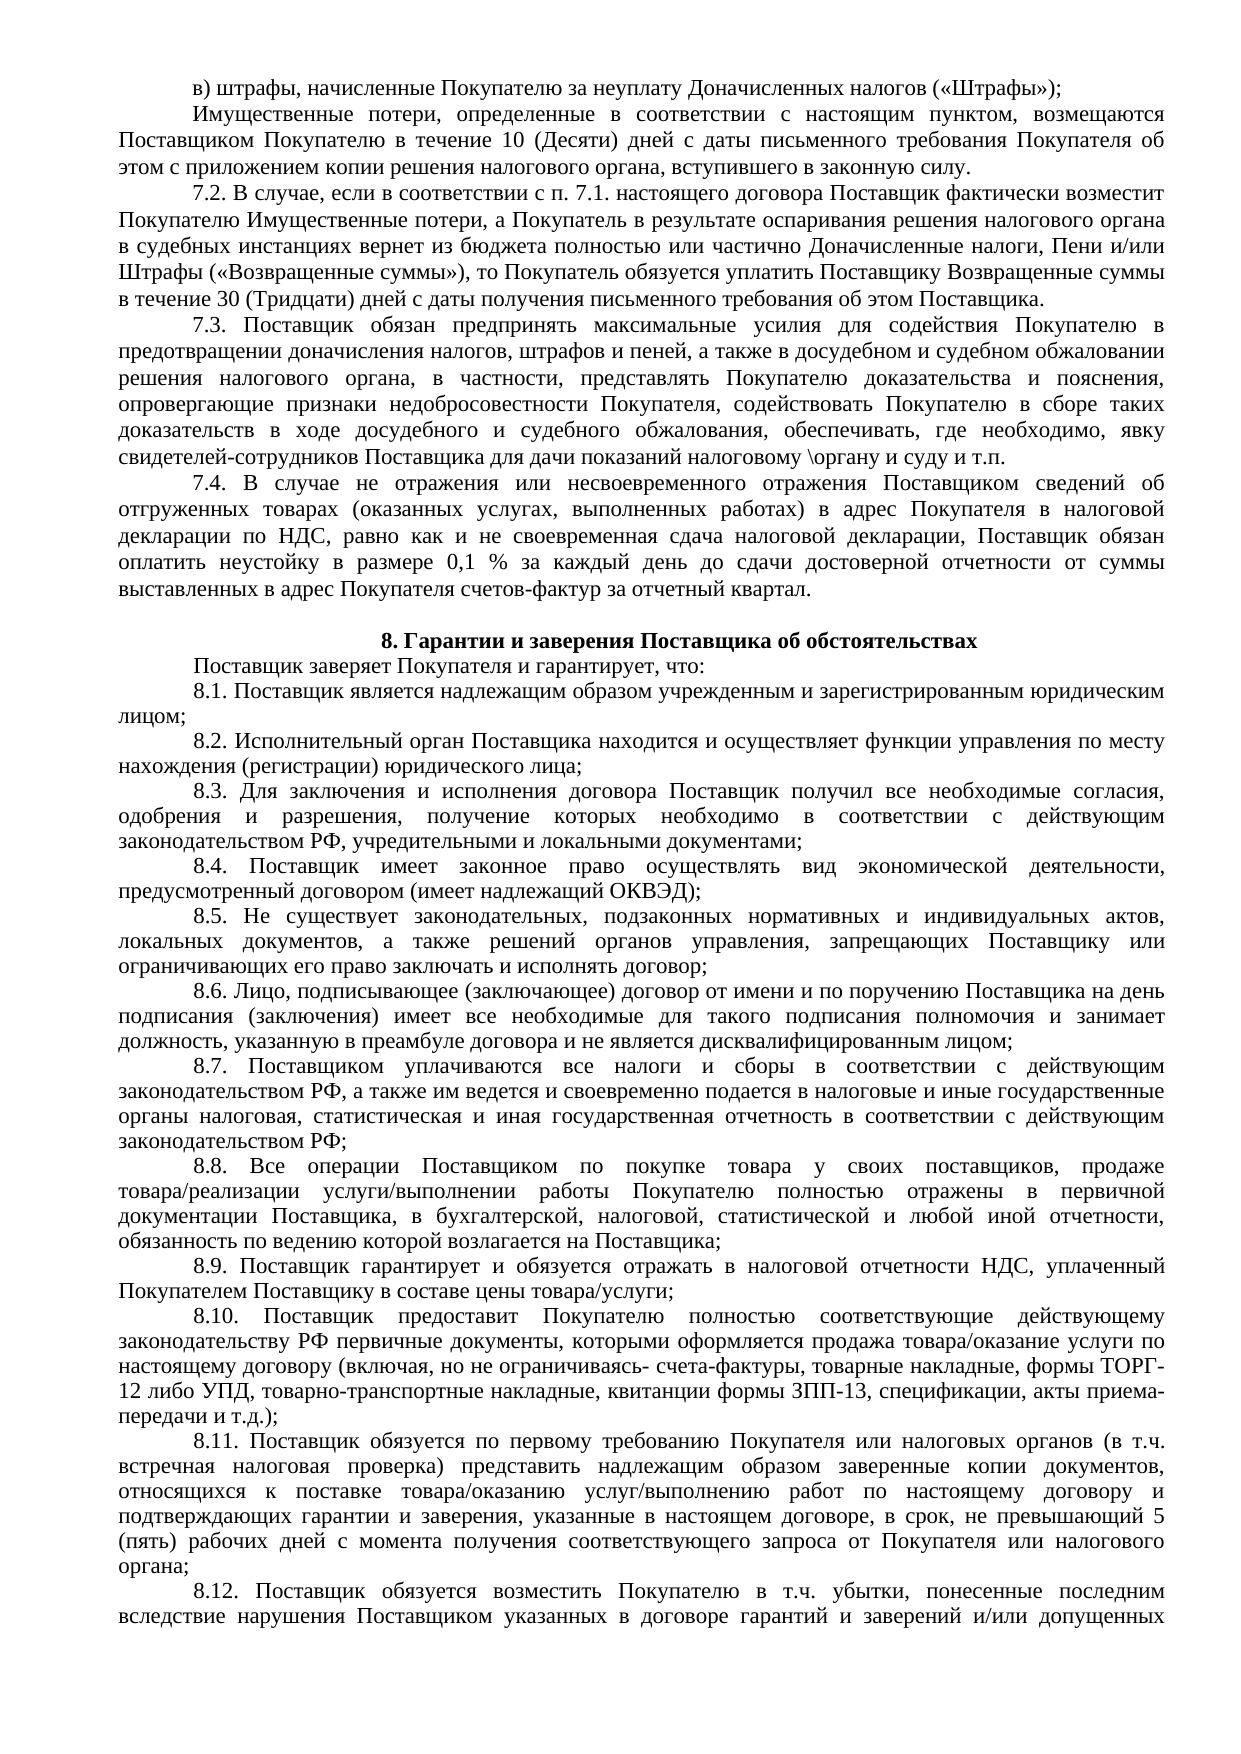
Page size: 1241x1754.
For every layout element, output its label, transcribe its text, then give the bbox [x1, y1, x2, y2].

text 8.9. Поставщик гарантирует и обязуется отражать в налоговой отчетности НДС, уплаченный Покупателем Поставщику в составе цены товара/услуги; [118, 1254, 1167, 1304]
text 8.10. Поставщик предоставит Покупателю полностью соответствующие действующему законодательству РФ первичные документы, которыми оформляется продажа товара/оказание услуги по настоящему договору (включая, но не ограничиваясь- счета-фактуры, товарные накладные, формы ТОРГ-12 либо УПД, товарно-транспортные накладные, квитанции формы ЗПП-13, спецификации, акты приема-передачи и т.д.); [118, 1304, 1167, 1429]
text 8.5. Не существует законодательных, подзаконных нормативных и индивидуальных актов, локальных документов, а также решений органов управления, запрещающих Поставщику или ограничивающих его право заключать и исполнять договор; [118, 904, 1167, 979]
text 7.3. Поставщик обязан предпринять максимальные усилия для содействия Покупателю в предотвращении доначисления налогов, штрафов и пеней, а также в досудебном и судебном обжаловании решения налогового органа, в частности, представлять Покупателю доказательства и пояснения, опровергающие признаки недобросовестности Покупателя, содействовать Покупателю в сборе таких доказательств в ходе досудебного и судебного обжалования, обеспечивать, где необходимо, явку свидетелей-сотрудников Поставщика для дачи показаний налоговому \органу и суду и т.п. [118, 311, 1167, 469]
text 8.11. Поставщик обязуется по первому требованию Покупателя или налоговых органов (в т.ч. встречная налоговая проверка) представить надлежащим образом заверенные копии документов, относящихся к поставке товара/оказанию услуг/выполнению работ по настоящему договору и подтверждающих гарантии и заверения, указанные в настоящем договоре, в срок, не превышающий 5 (пять) рабочих дней с момента получения соответствующего запроса от Покупателя или налогового органа; [118, 1429, 1167, 1579]
text 7.4. В случае не отражения или несвоевременного отражения Поставщиком сведений об отгруженных товарах (оказанных услугах, выполненных работах) в адрес Покупателя в налоговой декларации по НДС, равно как и не своевременная сдача налоговой декларации, Поставщик обязан оплатить неустойку в размере 0,1 % за каждый день до сдачи достоверной отчетности от суммы выставленных в адрес Покупателя счетов-фактур за отчетный квартал. [118, 469, 1167, 601]
text в) штрафы, начисленные Покупателю за неуплату Доначисленных налогов («Штрафы»); [118, 74, 1167, 100]
text Поставщик заверяет Покупателя и гарантирует, что: [118, 654, 1167, 679]
text 8.8. Все операции Поставщиком по покупке товара у своих поставщиков, продаже товара/реализации услуги/выполнении работы Покупателю полностью отражены в первичной документации Поставщика, в бухгалтерской, налоговой, статистической и любой иной отчетности, обязанность по ведению которой возлагается на Поставщика; [118, 1154, 1167, 1254]
text 8.6. Лицо, подписывающее (заключающее) договор от имени и по поручению Поставщика на день подписания (заключения) имеет все необходимые для такого подписания полномочия и занимает должность, указанную в преамбуле договора и не является дисквалифицированным лицом; [118, 979, 1167, 1054]
text 8.1. Поставщик является надлежащим образом учрежденным и зарегистрированным юридическим лицом; [118, 679, 1167, 729]
text 8.7. Поставщиком уплачиваются все налоги и сборы в соответствии с действующим законодательством РФ, а также им ведется и своевременно подается в налоговые и иные государственные органы налоговая, статистическая и иная государственная отчетность в соответствии с действующим законодательством РФ; [118, 1054, 1167, 1154]
text Имущественные потери, определенные в соответствии с настоящим пунктом, возмещаются Поставщиком Покупателю в течение 10 (Десяти) дней с даты письменного требования Покупателя об этом с приложением копии решения налогового органа, вступившего в законную силу. [118, 100, 1167, 179]
text 7.2. В случае, если в соответствии с п. 7.1. настоящего договора Поставщик фактически возместит Покупателю Имущественные потери, а Покупатель в результате оспаривания решения налогового органа в судебных инстанциях вернет из бюджета полностью или частично Доначисленные налоги, Пени и/или Штрафы («Возвращенные суммы»), то Покупатель обязуется уплатить Поставщику Возвращенные суммы в течение 30 (Тридцати) дней с даты получения письменного требования об этом Поставщика. [118, 179, 1167, 311]
text 8.2. Исполнительный орган Поставщика находится и осуществляет функции управления по месту нахождения (регистрации) юридического лица; [118, 729, 1167, 779]
text 8.4. Поставщик имеет законное право осуществлять вид экономической деятельности, предусмотренный договором (имеет надлежащий ОКВЭД); [118, 854, 1167, 904]
text 8. Гарантии и заверения Поставщика об обстоятельствах [118, 627, 1167, 654]
text 8.3. Для заключения и исполнения договора Поставщик получил все необходимые согласия, одобрения и разрешения, получение которых необходимо в соответствии с действующим законодательством РФ, учредительными и локальными документами; [118, 779, 1167, 854]
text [118, 1579, 1167, 1629]
